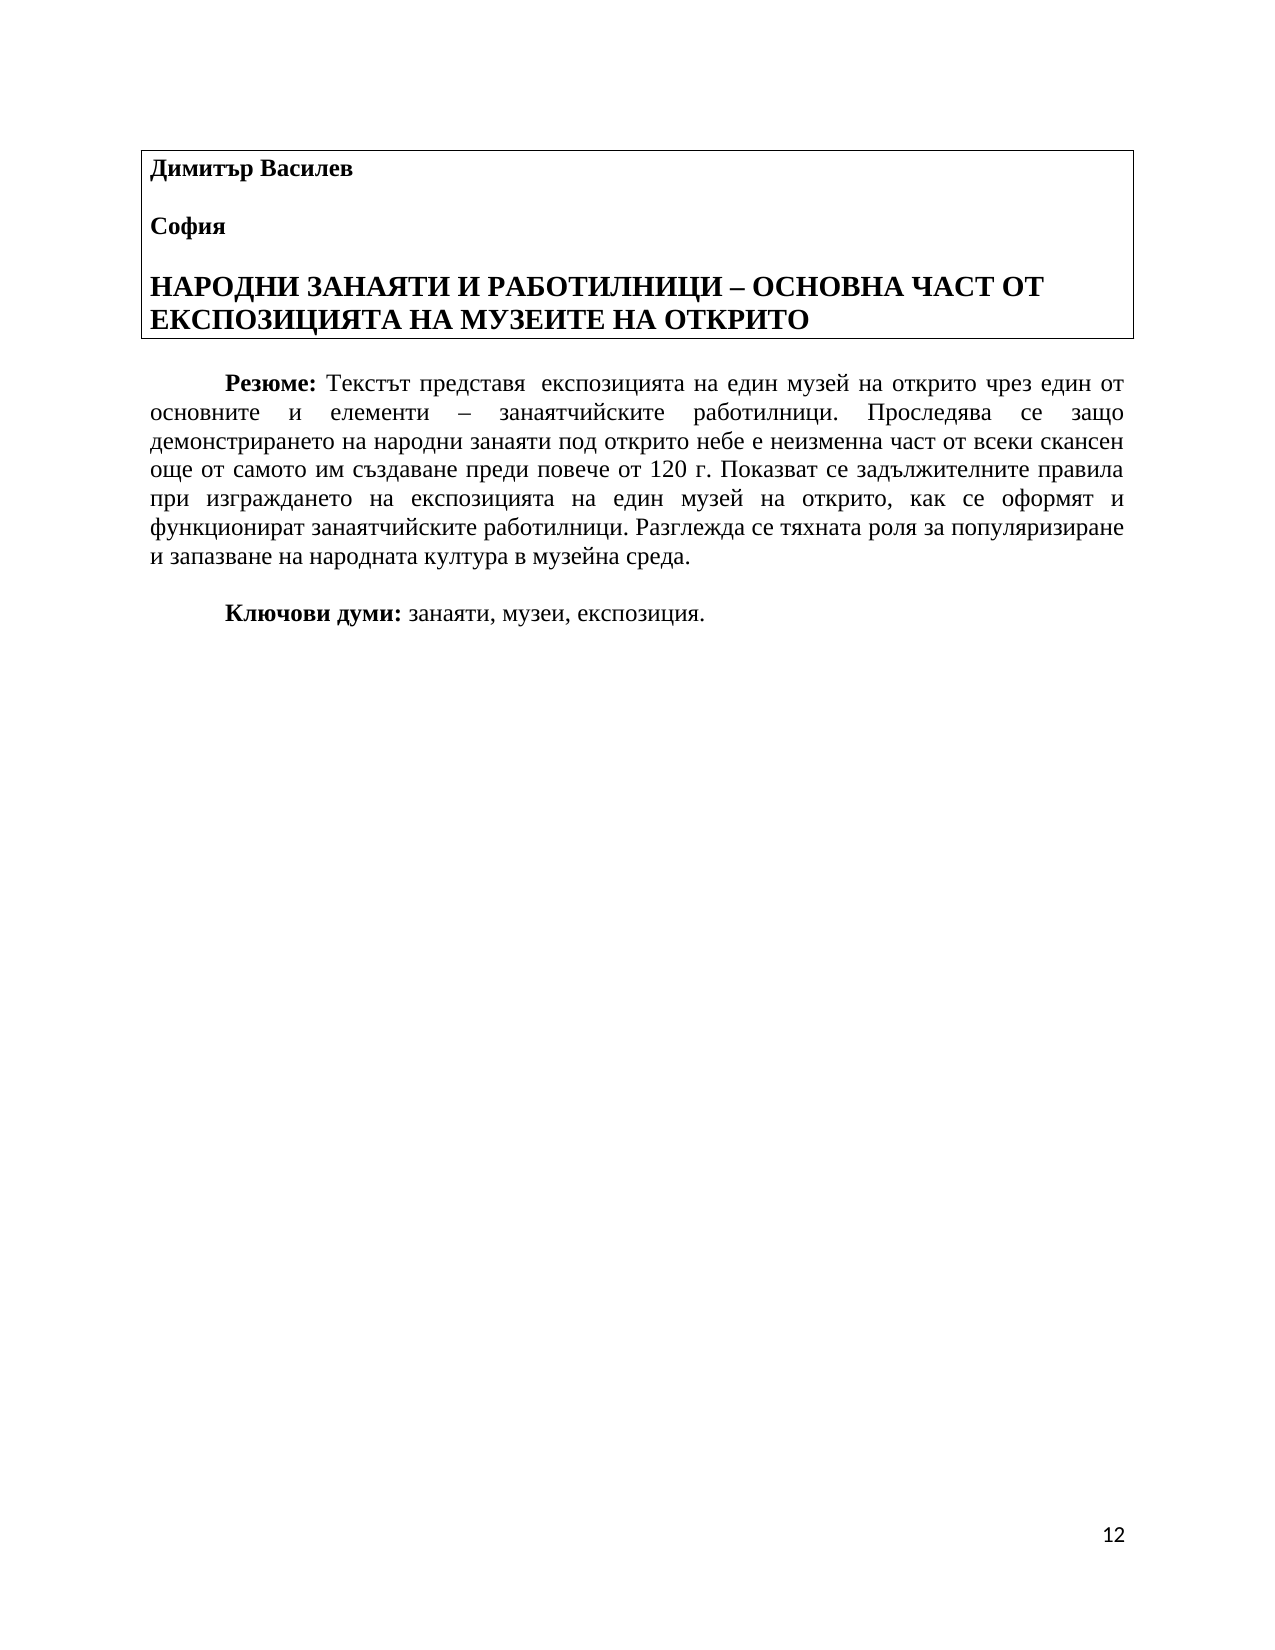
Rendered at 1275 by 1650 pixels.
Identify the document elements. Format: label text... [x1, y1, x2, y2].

text НАРОДНИ ЗАНАЯТИ И РАБОТИЛНИЦИ – ОСНОВНА ЧАСТ ОТ ЕКСПОЗИЦИЯТА НА МУЗЕИТЕ НА ОТКРИТО [142, 266, 1133, 338]
text Резюме: Текстът представя експозицията на един музей на открито чрез един от основните и елементи – занаятчийските работилници. Проследява се защо демонстрирането на народни занаяти под открито небе е неизменна част от всеки скансен още от самото им създаване преди повече от 120 г. Показват се задължителните правила при изграждането на експозицията на един музей на открито, как се оформят и функционират занаятчийските работилници. Разглежда се тяхната роля за популяризиране и запазване на народната култура в музейна среда. [150, 368, 1125, 569]
text Димитър Василев [142, 151, 1133, 182]
text Ключови думи: занаяти, музеи, експозиция. [150, 598, 1125, 627]
text София [142, 208, 1133, 240]
